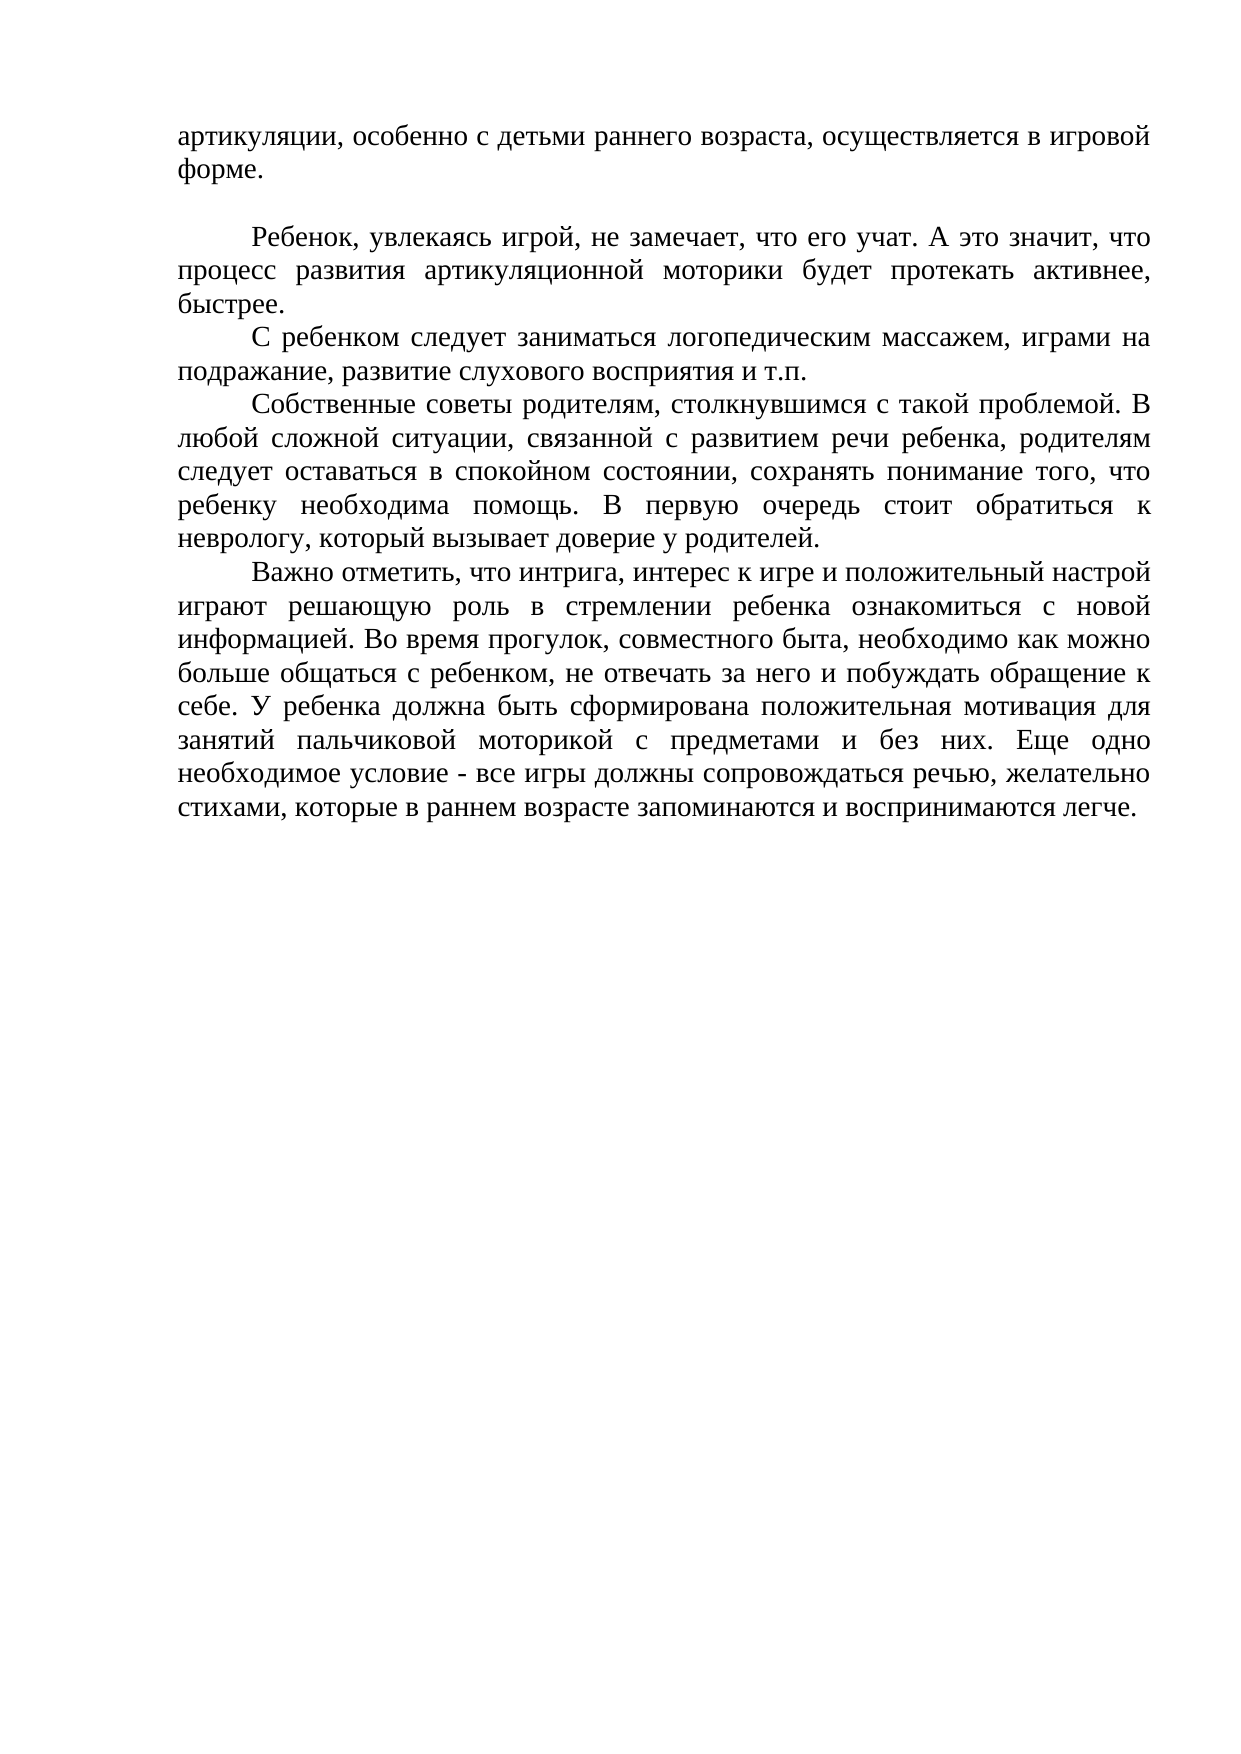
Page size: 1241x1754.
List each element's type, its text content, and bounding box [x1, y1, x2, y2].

text Собственные советы родителям, столкнувшимся с такой проблемой. В любой сложной ситуации, связанной с развитием речи ребенка, родителям следует оставаться в спокойном состоянии, сохранять понимание того, что ребенку необходима помощь. В первую очередь стоит обратиться к неврологу, который вызывает доверие у родителей. [177, 386, 1152, 554]
text Ребенок, увлекаясь игрой, не замечает, что его учат. А это значит, что процесс развития артикуляционной моторики будет протекать активнее, быстрее. [177, 219, 1152, 319]
text С ребенком следует заниматься логопедическим массажем, играми на подражание, развитие слухового восприятия и т.п. [177, 319, 1152, 386]
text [177, 118, 1152, 185]
text Важно отметить, что интрига, интерес к игре и положительный настрой играют решающую роль в стремлении ребенка ознакомиться с новой информацией. Во время прогулок, совместного быта, необходимо как можно больше общаться с ребенком, не отвечать за него и побуждать обращение к себе. У ребенка должна быть сформирована положительная мотивация для занятий пальчиковой моторикой с предметами и без них. Еще одно необходимое условие - все игры должны сопровождаться речью, желательно стихами, которые в раннем возрасте запоминаются и воспринимаются легче. [177, 554, 1152, 822]
